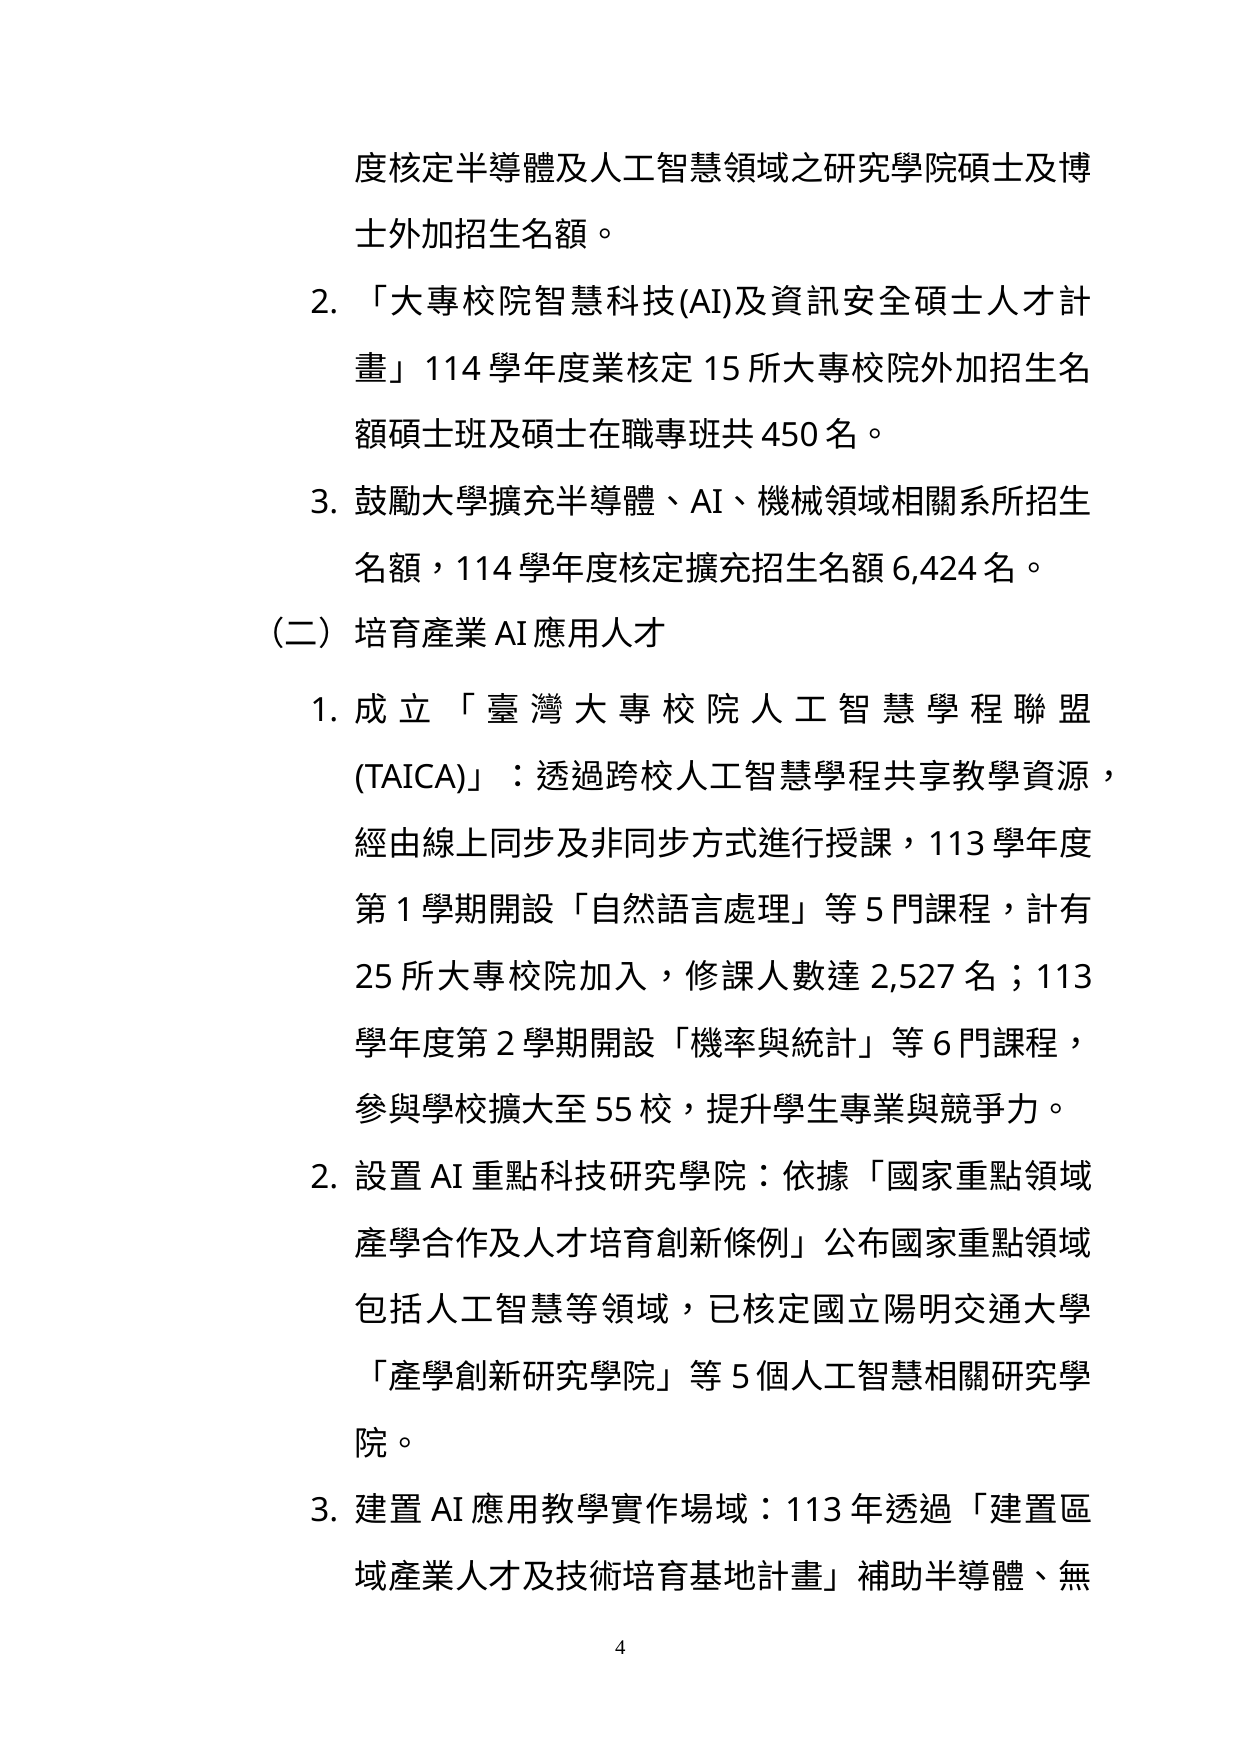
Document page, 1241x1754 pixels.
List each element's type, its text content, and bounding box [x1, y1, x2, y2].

list 培育產業AI應用人才 [251, 593, 1092, 668]
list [310, 127, 1092, 260]
list 設置AI重點科技研究學院：依據「國家重點領域產學合作及人才培育創新條例」公布國家重點領域包括人工智慧等領域，已核定國立陽明交通大學「產學創新研究學院」等5個人工智慧相關研究學院。 [310, 1135, 1092, 1468]
list 「大專校院智慧科技(AI)及資訊安全碩士人才計畫」114學年度業核定15所大專校院外加招生名額碩士班及碩士在職專班共450名。 [310, 260, 1092, 460]
list 鼓勵大學擴充半導體、AI、機械領域相關系所招生名額，114學年度核定擴充招生名額6,424名。 [310, 460, 1092, 593]
list 成立「臺灣大專校院人工智慧學程聯盟(TAICA)」：透過跨校人工智慧學程共享教學資源，經由線上同步及非同步方式進行授課，113學年度第1學期開設「自然語言處理」等5門課程，計有25所大專校院加入，修課人數達2,527名；113學年度第2學期開設「機率與統計」等6門課程，參與學校擴大至55校，提升學生專業與競爭力。 [310, 668, 1092, 1135]
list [310, 1468, 1092, 1602]
